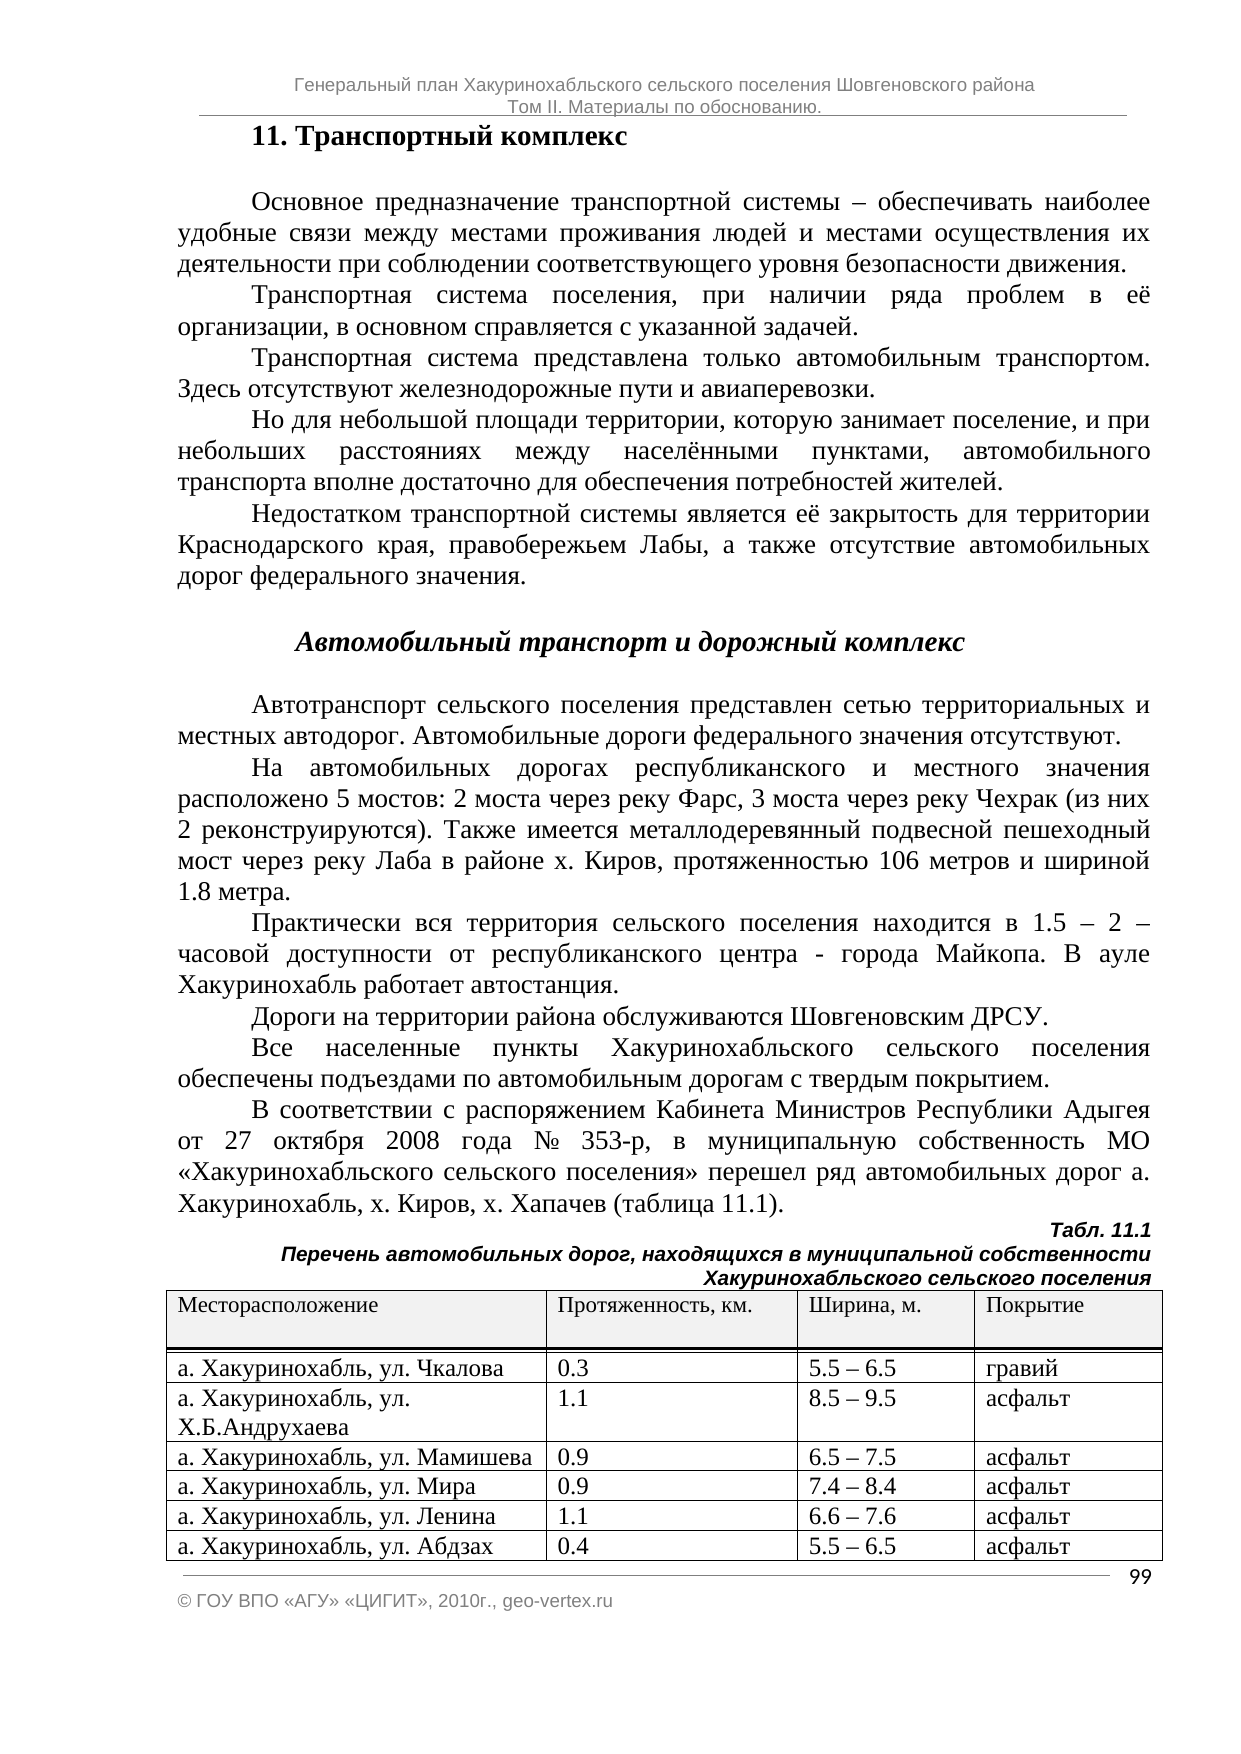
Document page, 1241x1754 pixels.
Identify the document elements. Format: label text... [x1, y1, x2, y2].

subtitle 11. Транспортный комплекс [177, 118, 1152, 152]
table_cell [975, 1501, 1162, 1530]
text На автомобильных дорогах республиканского и местного значения расположено 5 мостов: 2 моста через реку Фарс, 3 моста через реку Чехрак (из них 2 реконструируются). Также имеется металлодеревянный подвесной пешеходный мост через реку Лаба в районе х. Киров, протяженностью и шириной . [177, 751, 1152, 906]
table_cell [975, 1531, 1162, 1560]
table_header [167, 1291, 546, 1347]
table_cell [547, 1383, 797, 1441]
text Табл. 11.1 [177, 1218, 1152, 1242]
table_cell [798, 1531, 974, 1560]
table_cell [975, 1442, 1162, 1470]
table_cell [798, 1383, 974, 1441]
text Автотранспорт сельского поселения представлен сетью территориальных и местных автодорог. Автомобильные дороги федерального значения отсутствуют. [177, 688, 1152, 751]
text Дороги на территории района обслуживаются Шовгеновским ДРСУ. [177, 1000, 1152, 1031]
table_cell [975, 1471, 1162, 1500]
text Транспортная система представлена только автомобильным транспортом. Здесь отсутствуют железнодорожные пути и авиаперевозки. [177, 341, 1152, 403]
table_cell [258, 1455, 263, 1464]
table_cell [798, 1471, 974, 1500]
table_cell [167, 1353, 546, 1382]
text Все населенные пункты Хакуринохабльского сельского поселения обеспечены подъездами по автомобильным дорогам с твердым покрытием. [177, 1031, 1152, 1093]
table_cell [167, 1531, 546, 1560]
text Практически вся территория сельского поселения находится в 1.5 – 2 – часовой доступности от республиканского центра - города Майкопа. В ауле Хакуринохабль работает автостанция. [177, 906, 1152, 1000]
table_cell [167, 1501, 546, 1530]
text Основное предназначение транспортной системы – обеспечивать наиболее удобные связи между местами проживания людей и местами осуществления их деятельности при соблюдении соответствующего уровня безопасности движения. [177, 185, 1152, 279]
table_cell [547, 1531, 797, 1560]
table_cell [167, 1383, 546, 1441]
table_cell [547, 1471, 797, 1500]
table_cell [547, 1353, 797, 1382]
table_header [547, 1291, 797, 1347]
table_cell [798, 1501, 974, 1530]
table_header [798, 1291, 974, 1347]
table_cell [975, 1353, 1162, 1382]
text Но для небольшой площади территории, которую занимает поселение, и при небольших расстояниях между населёнными пунктами, автомобильного транспорта вполне достаточно для обеспечения потребностей жителей. [177, 403, 1152, 497]
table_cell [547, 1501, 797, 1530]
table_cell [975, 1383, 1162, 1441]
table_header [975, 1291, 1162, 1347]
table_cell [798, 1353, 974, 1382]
text Недостатком транспортной системы является её закрытость для территории Краснодарского края, правобережьем Лабы, а также отсутствие автомобильных дорог федерального значения. [177, 497, 1152, 590]
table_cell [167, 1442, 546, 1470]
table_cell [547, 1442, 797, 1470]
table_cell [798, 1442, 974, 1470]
subtitle Автомобильный транспорт и дорожный комплекс [177, 624, 1152, 657]
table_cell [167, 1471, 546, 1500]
text В соответствии с распоряжением Кабинета Министров Республики Адыгея от 27 октября 2008 года № 353-р, в муниципальную собственность МО «Хакуринохабльского сельского поселения» перешел ряд автомобильных дорог а. Хакуринохабль, х. Киров, х. Хапачев (таблица 11.1). [177, 1093, 1152, 1218]
text Транспортная система поселения, при наличии ряда проблем в её организации, в основном справляется с указанной задачей. [177, 279, 1152, 341]
text Перечень автомобильных дорог, находящихся в муниципальной собственности Хакуринохабльского сельского поселения [177, 1242, 1152, 1290]
